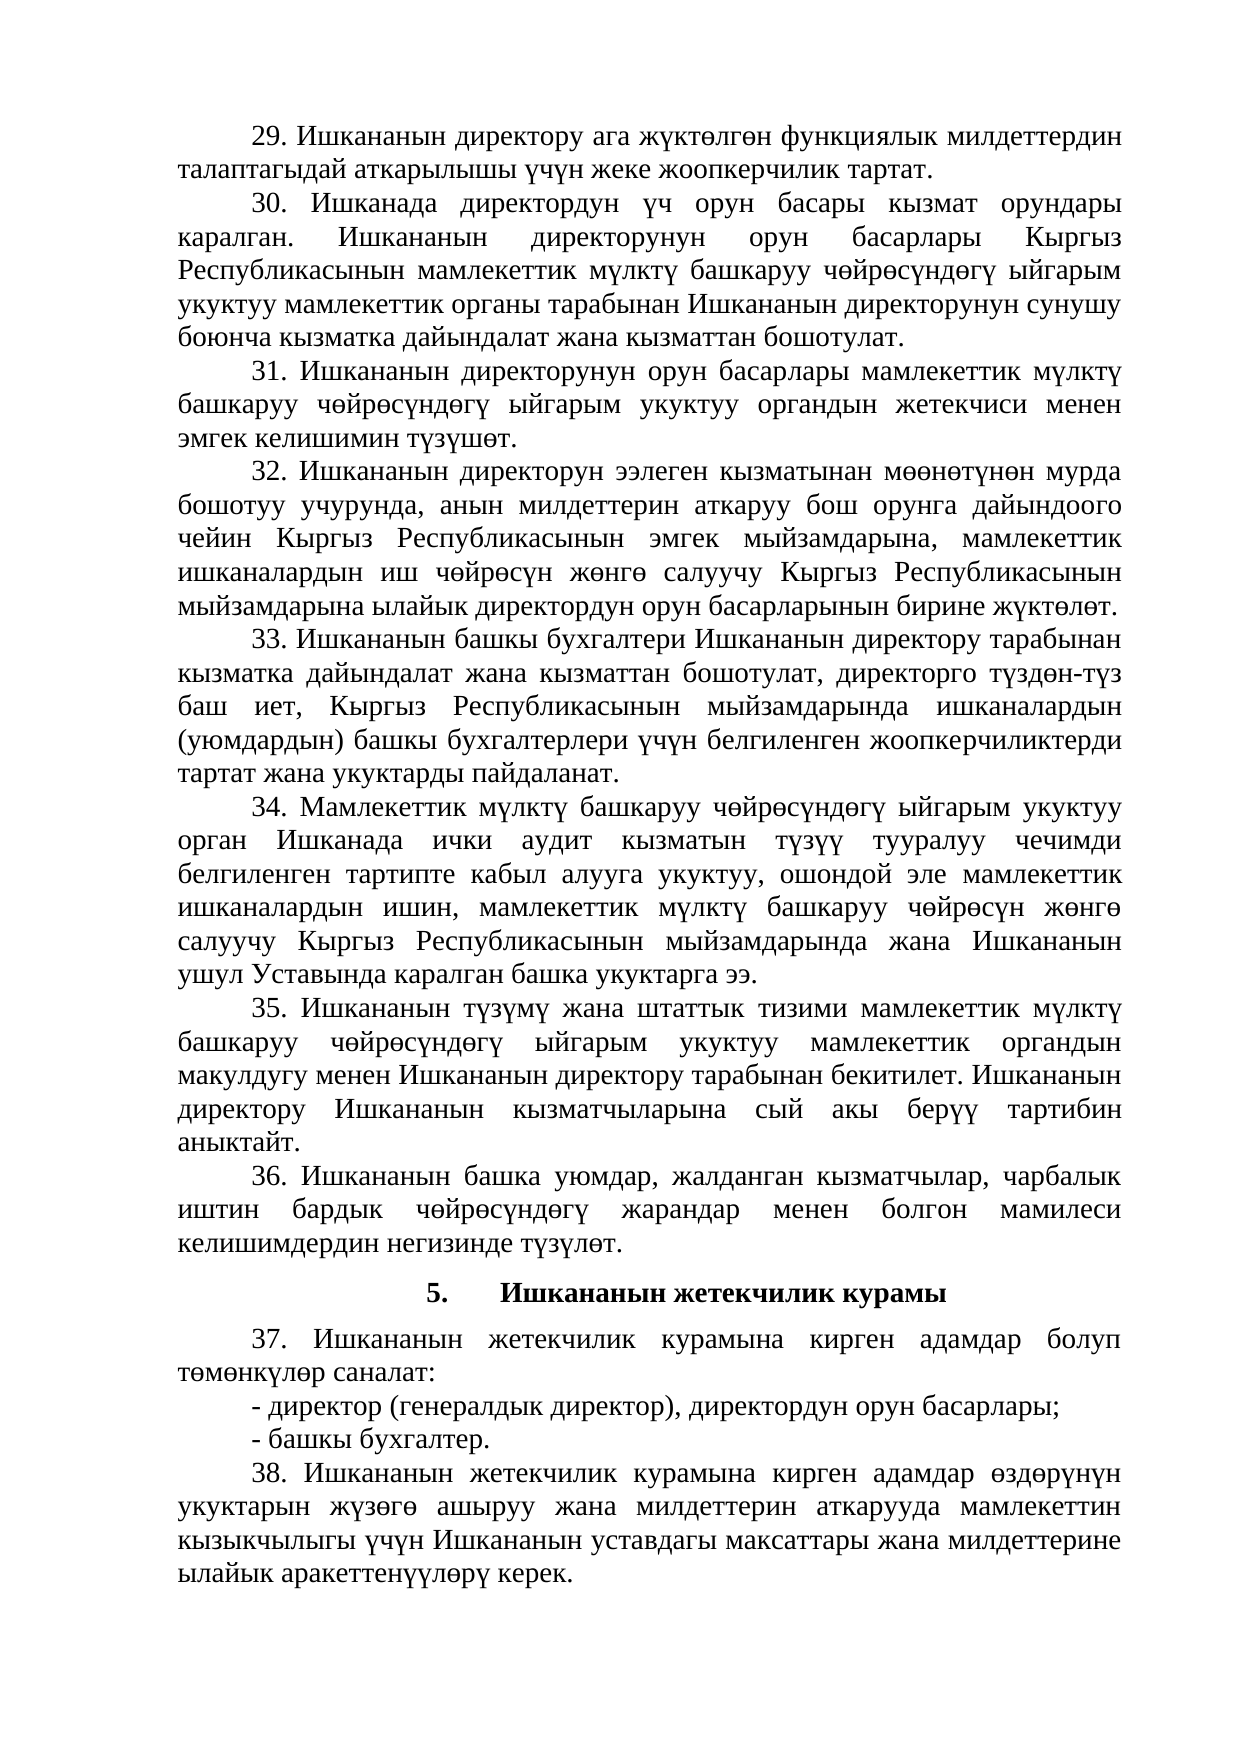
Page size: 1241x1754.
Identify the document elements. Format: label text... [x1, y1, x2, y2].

text 30. Ишканада директордун үч орун басары кызмат орундары каралган. Ишкананын директорунун орун басарлары Кыргыз Республикасынын мамлекеттик мүлктү башкаруу чөйрөсүндөгү ыйгарым укуктуу мамлекеттик органы тарабынан Ишкананын директорунун сунушу боюнча кызматка дайындалат жана кызматтан бошотулат. [177, 185, 1122, 353]
list Ишкананын жетекчилик курамы [177, 1275, 1122, 1309]
text 35. Ишкананын түзүмү жана штаттык тизими мамлекеттик мүлктү башкаруу чөйрөсүндөгү ыйгарым укуктуу мамлекеттик органдын макулдугу менен Ишкананын директору тарабынан бекитилет. Ишкананын директору Ишкананын кызматчыларына сый акы берүү тартибин аныктайт. [177, 990, 1122, 1158]
text 33. Ишкананын башкы бухгалтери Ишкананын директору тарабынан кызматка дайындалат жана кызматтан бошотулат, директорго түздөн-түз баш иет, Кыргыз Республикасынын мыйзамдарында ишканалардын (уюмдардын) башкы бухгалтерлери үчүн белгиленген жоопкерчиликтерди тартат жана укуктарды пайдаланат. [177, 621, 1122, 789]
text 37. Ишкананын жетекчилик курамына кирген адамдар болуп төмөнкүлөр саналат: [177, 1321, 1122, 1388]
text 32. Ишкананын директорун ээлеген кызматынан мөөнөтүнөн мурда бошотуу учурунда, анын милдеттерин аткаруу бош орунга дайындоого чейин Кыргыз Республикасынын эмгек мыйзамдарына, мамлекеттик ишканалардын иш чөйрөсүн жөнгө салуучу Кыргыз Республикасынын мыйзамдарына ылайык директордун орун басарларынын бирине жүктөлөт. [177, 453, 1122, 621]
text 29. Ишкананын директору ага жүктөлгөн функциялык милдеттердин талаптагыдай аткарылышы үчүн жеке жоопкерчилик тартат. [177, 118, 1122, 185]
text 38. Ишкананын жетекчилик курамына кирген адамдар өздөрүнүн укуктарын жүзөгө ашыруу жана милдеттерин аткарууда мамлекеттин кызыкчылыгы үчүн Ишкананын уставдагы максаттары жана милдеттерине ылайык аракеттенүүлөрү керек. [177, 1455, 1122, 1589]
text - башкы бухгалтер. [177, 1421, 1122, 1455]
text - директор (генералдык директор), директордун орун басарлары; [177, 1388, 1122, 1421]
text 36. Ишкананын башка уюмдар, жалданган кызматчылар, чарбалык иштин бардык чөйрөсүндөгү жарандар менен болгон мамилеси келишимдердин негизинде түзүлөт. [177, 1158, 1122, 1258]
text 31. Ишкананын директорунун орун басарлары мамлекеттик мүлктү башкаруу чөйрөсүндөгү ыйгарым укуктуу органдын жетекчиси менен эмгек келишимин түзүшөт. [177, 353, 1122, 453]
text 34. Мамлекеттик мүлктү башкаруу чөйрөсүндөгү ыйгарым укуктуу орган Ишканада ички аудит кызматын түзүү тууралуу чечимди белгиленген тартипте кабыл алууга укуктуу, ошондой эле мамлекеттик ишканалардын ишин, мамлекеттик мүлктү башкаруу чөйрөсүн жөнгө салуучу Кыргыз Республикасынын мыйзамдарында жана Ишкананын ушул Уставында каралган башка укуктарга ээ. [177, 789, 1122, 990]
